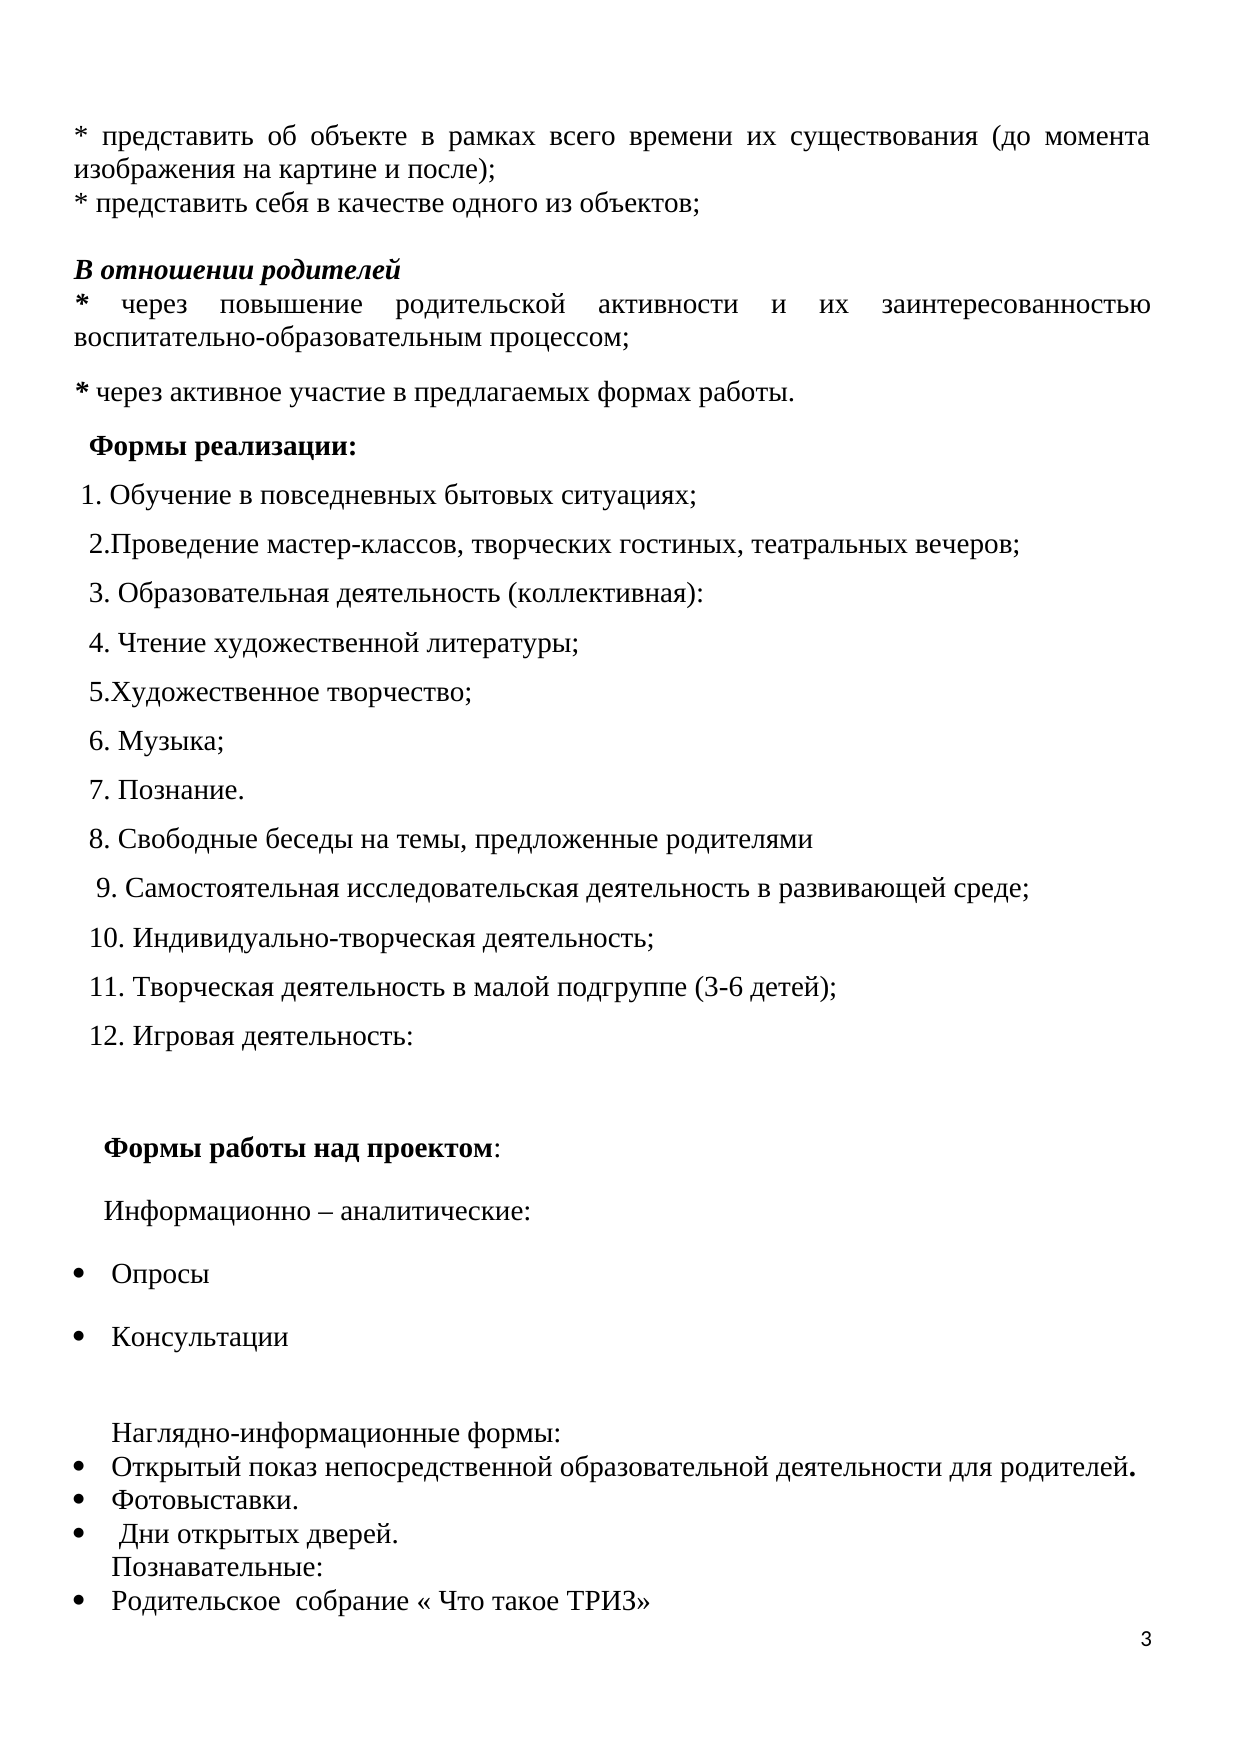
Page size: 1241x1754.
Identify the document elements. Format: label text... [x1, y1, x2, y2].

list Дни открытых дверей. [74, 1516, 1152, 1549]
text * представить об объекте в рамках всего времени их существования (до момента изображения на картине и после); [74, 118, 1152, 185]
text Наглядно-информационные формы: [111, 1415, 1152, 1449]
text 8. Свободные беседы на темы, предложенные родителями [88, 821, 1152, 855]
text 12. Игровая деятельность: [88, 1018, 1152, 1052]
text В отношении родителей [74, 252, 1152, 286]
list Родительское собрание « Что такое ТРИЗ» [74, 1583, 1152, 1617]
text Формы работы над проектом: [103, 1130, 1152, 1164]
text * через повышение родительской активности и их заинтересованностью воспитательно-образовательным процессом; [74, 286, 1152, 353]
text 4. Чтение художественной литературы; [88, 625, 1152, 658]
text 7. Познание. [88, 772, 1152, 806]
text 5.Художественное творчество; [88, 674, 1152, 707]
text 1. Обучение в повседневных бытовых ситуациях; [51, 477, 1152, 511]
text 10. Индивидуально-творческая деятельность; [88, 920, 1152, 953]
text 3. Образовательная деятельность (коллективная): [88, 576, 1152, 609]
list Открытый показ непосредственной образовательной деятельности для родителей. [74, 1449, 1152, 1482]
list Опросы [74, 1256, 1152, 1289]
text 2.Проведение мастер-классов, творческих гостиных, театральных вечеров; [88, 526, 1152, 560]
text Познавательные: [111, 1549, 1152, 1583]
text Информационно – аналитические: [103, 1193, 1152, 1226]
text Формы реализации: [88, 428, 1152, 462]
list Фотовыставки. [74, 1482, 1152, 1516]
text 11. Творческая деятельность в малой подгруппе (3-6 детей); [88, 969, 1152, 1002]
text 6. Музыка; [88, 723, 1152, 757]
text * представить себя в качестве одного из объектов; [74, 185, 1152, 219]
list Консультации [74, 1319, 1152, 1352]
text * через активное участие в предлагаемых формах работы. [74, 374, 1152, 407]
text 9. Самостоятельная исследовательская деятельность в развивающей среде; [88, 871, 1152, 904]
